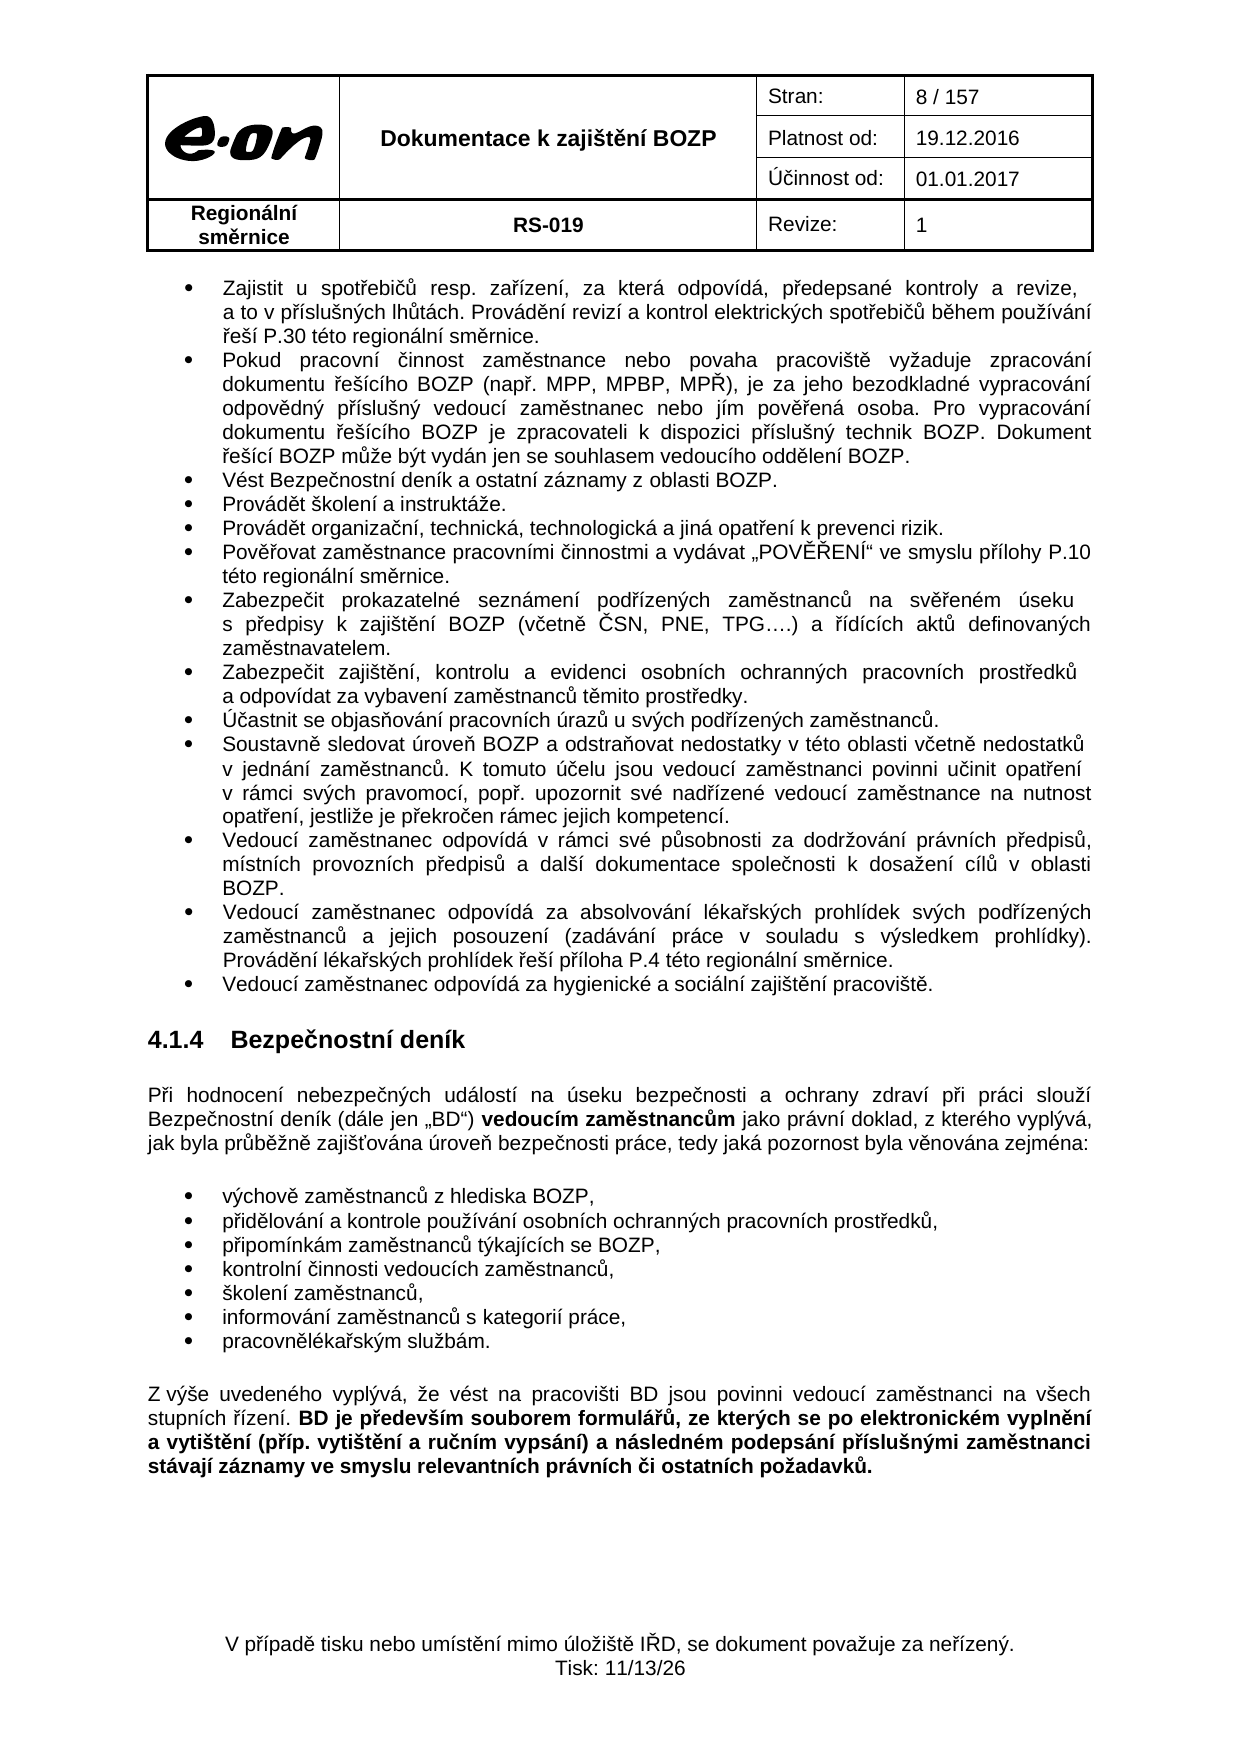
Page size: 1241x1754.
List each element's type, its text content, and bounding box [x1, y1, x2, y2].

list Účastnit se objasňování pracovních úrazů u svých podřízených zaměstnanců. [185, 708, 1092, 732]
list Provádět školení a instruktáže. [185, 492, 1092, 516]
list Pověřovat zaměstnance pracovními činnostmi a vydávat „POVĚŘENÍ“ ve smyslu přílohy P.10 této regionální směrnice. [185, 540, 1092, 588]
list informování zaměstnanců s kategorií práce, [185, 1305, 1092, 1329]
list výchově zaměstnanců z hlediska BOZP, [185, 1184, 1092, 1208]
list Pokud pracovní činnost zaměstnance nebo povaha pracoviště vyžaduje zpracování dokumentu řešícího BOZP (např. MPP, MPBP, MPŘ), je za jeho bezodkladné vypracování odpovědný příslušný vedoucí zaměstnanec nebo jím pověřená osoba. Pro vypracování dokumentu řešícího BOZP je zpracovateli k dispozici příslušný technik BOZP. Dokument řešící BOZP může být vydán jen se souhlasem vedoucího oddělení BOZP. [185, 348, 1092, 468]
list Provádět organizační, technická, technologická a jiná opatření k prevenci rizik. [185, 516, 1092, 540]
text Při hodnocení nebezpečných událostí na úseku bezpečnosti a ochrany zdraví při práci slouží Bezpečnostní deník (dále jen „BD“) vedoucím zaměstnancům jako právní doklad, z kterého vyplývá, jak byla průběžně zajišťována úroveň bezpečnosti práce, tedy jaká pozornost byla věnována zejména: [148, 1083, 1092, 1155]
list Vést Bezpečnostní deník a ostatní záznamy z oblasti BOZP. [185, 468, 1092, 492]
text Z výše uvedeného vyplývá, že vést na pracovišti BD jsou povinni vedoucí zaměstnanci na všech stupních řízení. BD je především souborem formulářů, ze kterých se po elektronickém vyplnění a vytištění (příp. vytištění a ručním vypsání) a následném podepsání příslušnými zaměstnanci stávají záznamy ve smyslu relevantních právních či ostatních požadavků. [148, 1382, 1092, 1478]
list Zabezpečit prokazatelné seznámení podřízených zaměstnanců na svěřeném úseku s předpisy k zajištění BOZP (včetně ČSN, PNE, TPG….) a řídících aktů definovaných zaměstnavatelem. [185, 588, 1092, 660]
list přidělování a kontrole používání osobních ochranných pracovních prostředků, [185, 1208, 1092, 1232]
list pracovnělékařským službám. [185, 1329, 1092, 1353]
list kontrolní činnosti vedoucích zaměstnanců, [185, 1257, 1092, 1281]
list Vedoucí zaměstnanec odpovídá za absolvování lékařských prohlídek svých podřízených zaměstnanců a jejich posouzení (zadávání práce v souladu s výsledkem prohlídky). Provádění lékařských prohlídek řeší příloha P.4 této regionální směrnice. [185, 900, 1092, 972]
subtitle Bezpečnostní deník [148, 1025, 1092, 1054]
list Soustavně sledovat úroveň BOZP a odstraňovat nedostatky v této oblasti včetně nedostatků v jednání zaměstnanců. K tomuto účelu jsou vedoucí zaměstnanci povinni učinit opatření v rámci svých pravomocí, popř. upozornit své nadřízené vedoucí zaměstnance na nutnost opatření, jestliže je překročen rámec jejich kompetencí. [185, 732, 1092, 828]
list školení zaměstnanců, [185, 1281, 1092, 1305]
list Vedoucí zaměstnanec odpovídá v rámci své působnosti za dodržování právních předpisů, místních provozních předpisů a další dokumentace společnosti k dosažení cílů v oblasti BOZP. [185, 828, 1092, 900]
list Vedoucí zaměstnanec odpovídá za hygienické a sociální zajištění pracoviště. [185, 972, 1092, 996]
list připomínkám zaměstnanců týkajících se BOZP, [185, 1232, 1092, 1257]
list Zabezpečit zajištění, kontrolu a evidenci osobních ochranných pracovních prostředků a odpovídat za vybavení zaměstnanců těmito prostředky. [185, 660, 1092, 708]
list Zajistit u spotřebičů resp. zařízení, za která odpovídá, předepsané kontroly a revize, a to v příslušných lhůtách. Provádění revizí a kontrol elektrických spotřebičů během používání řeší P.30 této regionální směrnice. [185, 276, 1092, 348]
